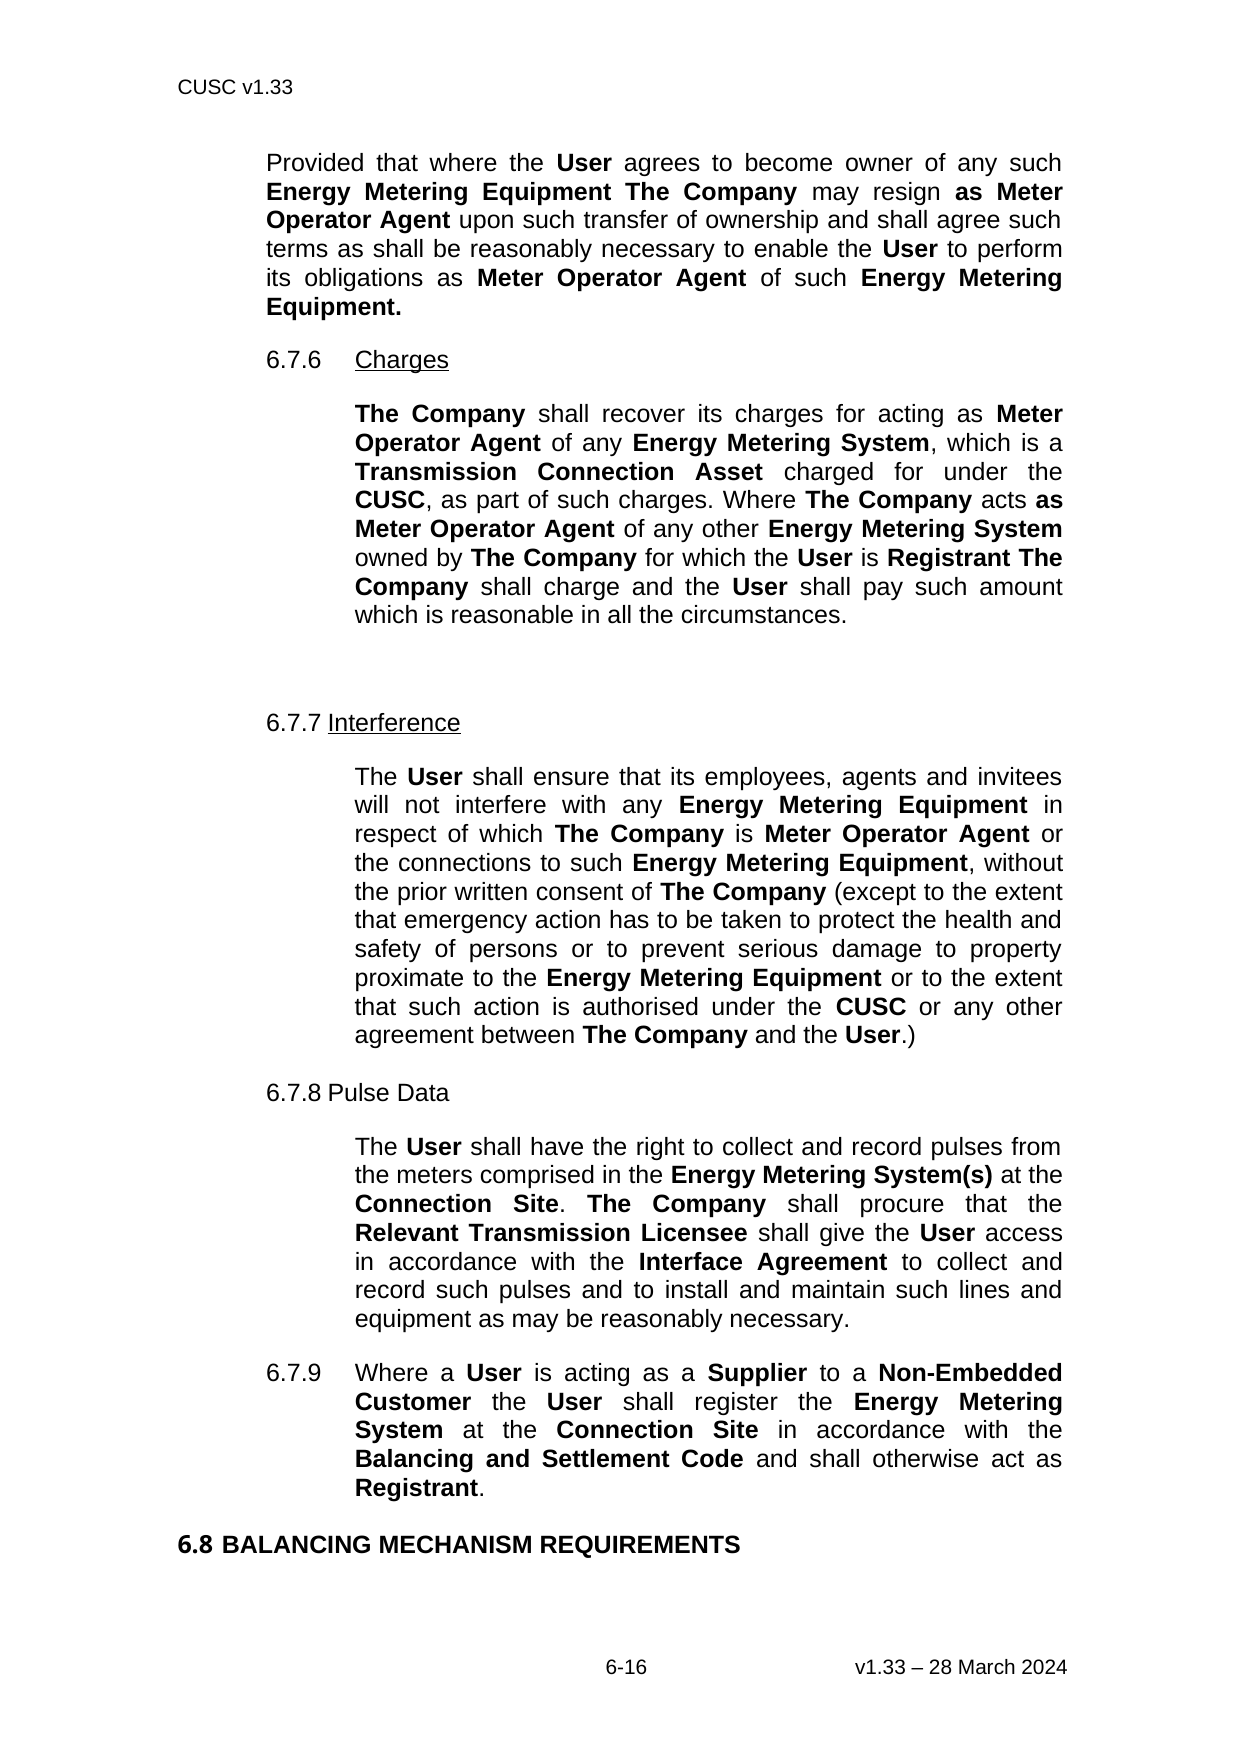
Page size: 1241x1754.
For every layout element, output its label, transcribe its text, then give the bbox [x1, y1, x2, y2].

subtitle BALANCING MECHANISM REQUIREMENTS [177, 1526, 1063, 1561]
text 6.7.6 Charges [266, 345, 1063, 374]
subtitle 6.7.8 Pulse Data [177, 1078, 1063, 1106]
text 6.7.7 Interference [177, 708, 1063, 736]
subtitle 6.7.9 Where a User is acting as a Supplier to a Non-Embedded Customer the User shall register the Energy Metering System at the Connection Site in accordance with the Balancing and Settlement Code and shall otherwise act as Registrant. [266, 1358, 1063, 1501]
text The Company shall recover its charges for acting as Meter Operator Agent of any Energy Metering System, which is a Transmission Connection Asset charged for under the CUSC, as part of such charges. Where The Company acts as Meter Operator Agent of any other Energy Metering System owned by The Company for which the User is Registrant The Company shall charge and the User shall pay such amount which is reasonable in all the circumstances. [354, 399, 1063, 629]
text Provided that where the User agrees to become owner of any such Energy Metering Equipment The Company may resign as Meter Operator Agent upon such transfer of ownership and shall agree such terms as shall be reasonably necessary to enable the User to perform its obligations as Meter Operator Agent of such Energy Metering Equipment. [266, 148, 1063, 320]
text The User shall ensure that its employees, agents and invitees will not interfere with any Energy Metering Equipment in respect of which The Company is Meter Operator Agent or the connections to such Energy Metering Equipment, without the prior written consent of The Company (except to the extent that emergency action has to be taken to protect the health and safety of persons or to prevent serious damage to property proximate to the Energy Metering Equipment or to the extent that such action is authorised under the CUSC or any other agreement between The Company and the User.) [354, 761, 1063, 1049]
text The User shall have the right to collect and record pulses from the meters comprised in the Energy Metering System(s) at the Connection Site. The Company shall procure that the Relevant Transmission Licensee shall give the User access in accordance with the Interface Agreement to collect and record such pulses and to install and maintain such lines and equipment as may be reasonably necessary. [354, 1131, 1063, 1333]
